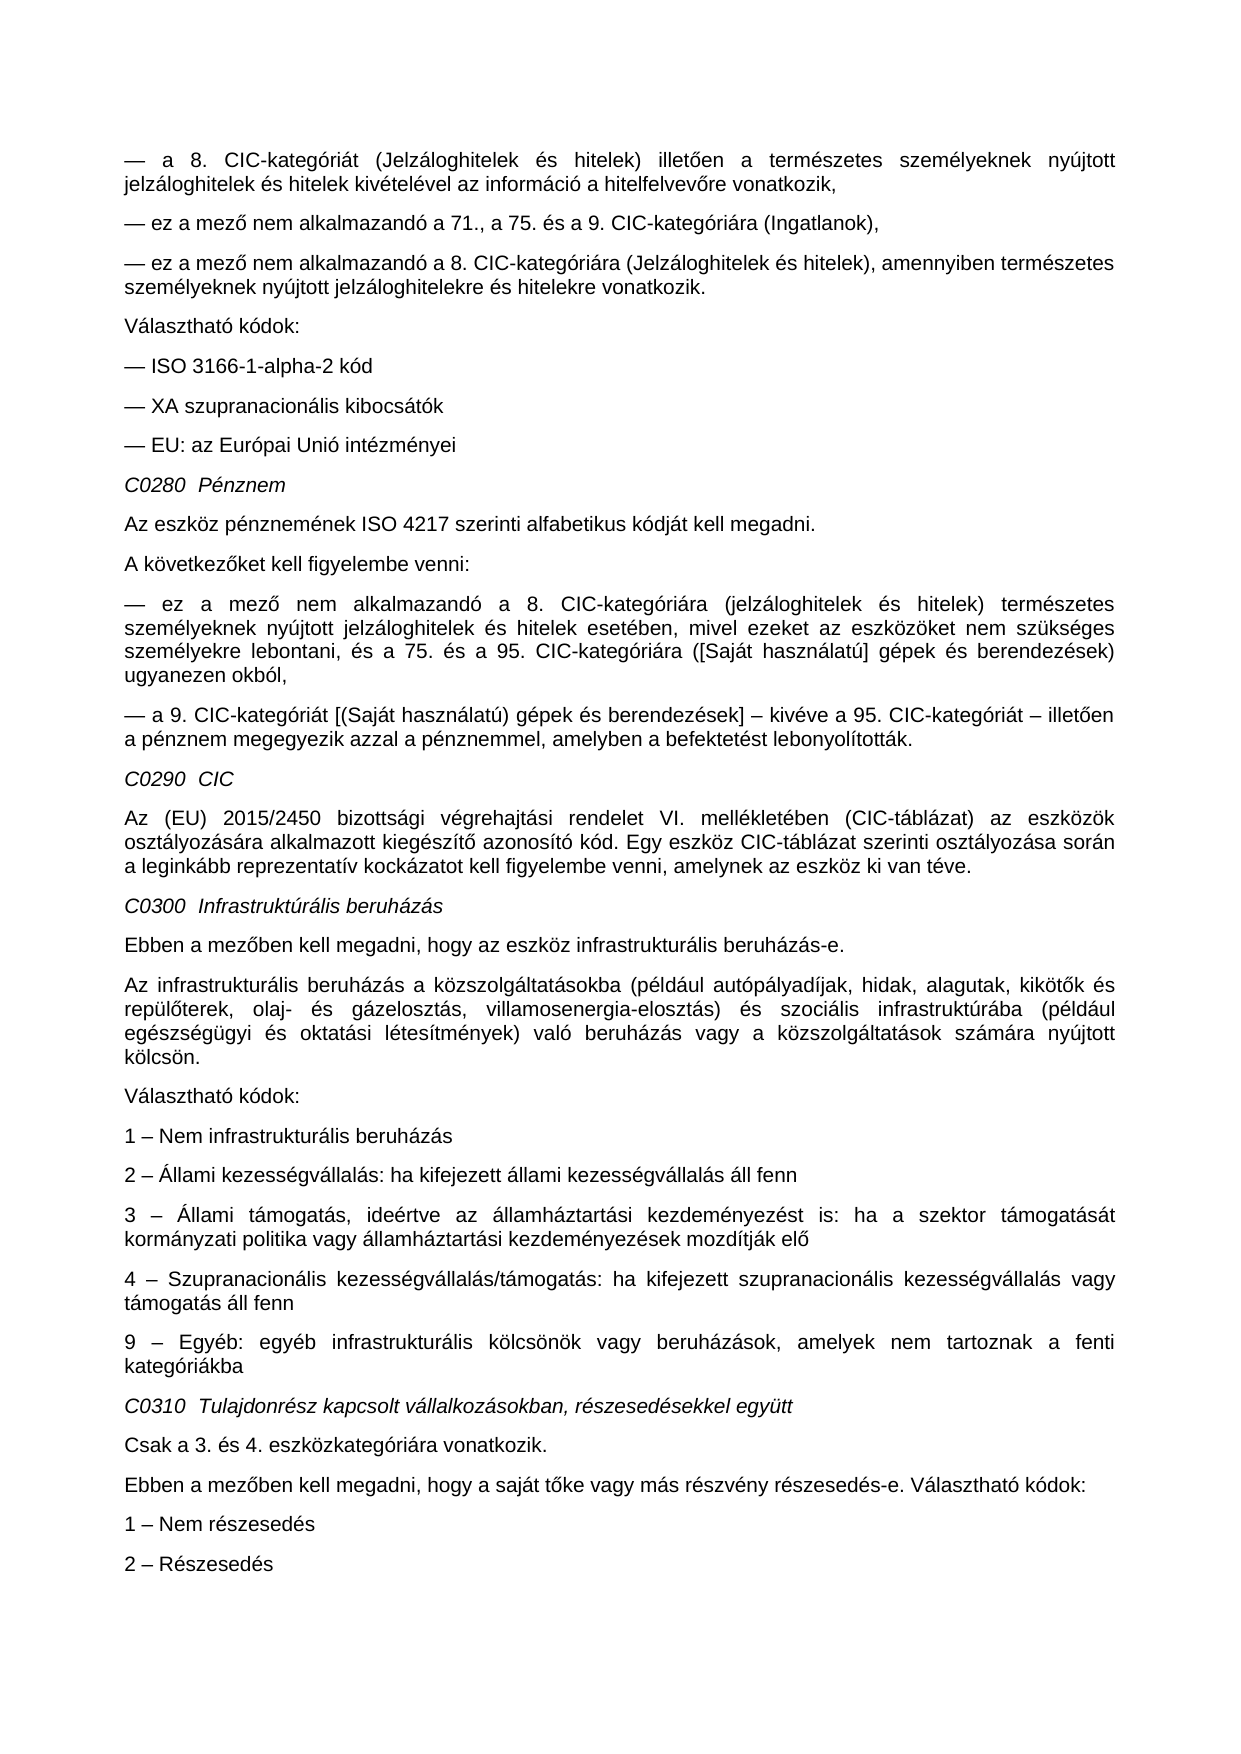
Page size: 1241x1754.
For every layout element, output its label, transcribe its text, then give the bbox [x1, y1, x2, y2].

text Csak a 3. és 4. eszközkategóriára vonatkozik. [124, 1433, 1116, 1457]
text Választható kódok: [124, 1084, 1116, 1108]
text Az eszköz pénznemének ISO 4217 szerinti alfabetikus kódját kell megadni. [124, 512, 1116, 536]
text A következőket kell figyelembe venni: [124, 552, 1116, 576]
text Az (EU) 2015/2450 bizottsági végrehajtási rendelet VI. mellékletében (CIC-táblázat) az eszközök osztályozására alkalmazott kiegészítő azonosító kód. Egy eszköz CIC-táblázat szerinti osztályozása során a leginkább reprezentatív kockázatot kell figyelembe venni, amelynek az eszköz ki van téve. [124, 806, 1116, 878]
text 4 – Szupranacionális kezességvállalás/támogatás: ha kifejezett szupranacionális kezességvállalás vagy támogatás áll fenn [124, 1266, 1116, 1314]
text C0290 CIC [124, 766, 1116, 790]
text Ebben a mezőben kell megadni, hogy az eszköz infrastrukturális beruházás-e. [124, 933, 1116, 957]
text — ez a mező nem alkalmazandó a 8. CIC-kategóriára (jelzáloghitelek és hitelek) természetes személyeknek nyújtott jelzáloghitelek és hitelek esetében, mivel ezeket az eszközöket nem szükséges személyekre lebontani, és a 75. és a 95. CIC-kategóriára ([Saját használatú] gépek és berendezések) ugyanezen okból, [124, 591, 1116, 687]
text — ISO 3166-1-alpha-2 kód [124, 354, 1116, 378]
text Ebben a mezőben kell megadni, hogy a saját tőke vagy más részvény részesedés-e. Választható kódok: [124, 1473, 1116, 1497]
text — a 8. CIC-kategóriát (Jelzáloghitelek és hitelek) illetően a természetes személyeknek nyújtott jelzáloghitelek és hitelek kivételével az információ a hitelfelvevőre vonatkozik, [124, 148, 1116, 196]
text 3 – Állami támogatás, ideértve az államháztartási kezdeményezést is: ha a szektor támogatását kormányzati politika vagy államháztartási kezdeményezések mozdítják elő [124, 1203, 1116, 1251]
text 2 – Részesedés [124, 1552, 1116, 1576]
text — ez a mező nem alkalmazandó a 71., a 75. és a 9. CIC-kategóriára (Ingatlanok), [124, 211, 1116, 235]
text 2 – Állami kezességvállalás: ha kifejezett állami kezességvállalás áll fenn [124, 1163, 1116, 1187]
text 1 – Nem részesedés [124, 1512, 1116, 1536]
text 1 – Nem infrastrukturális beruházás [124, 1124, 1116, 1148]
text Az infrastrukturális beruházás a közszolgáltatásokba (például autópályadíjak, hidak, alagutak, kikötők és repülőterek, olaj- és gázelosztás, villamosenergia-elosztás) és szociális infrastruktúrába (például egészségügyi és oktatási létesítmények) való beruházás vagy a közszolgáltatások számára nyújtott kölcsön. [124, 973, 1116, 1068]
text — ez a mező nem alkalmazandó a 8. CIC-kategóriára (Jelzáloghitelek és hitelek), amennyiben természetes személyeknek nyújtott jelzáloghitelekre és hitelekre vonatkozik. [124, 251, 1116, 299]
text — XA szupranacionális kibocsátók [124, 393, 1116, 417]
text C0300 Infrastruktúrális beruházás [124, 893, 1116, 917]
text C0280 Pénznem [124, 473, 1116, 497]
text — a 9. CIC-kategóriát [(Saját használatú) gépek és berendezések] – kivéve a 95. CIC-kategóriát – illetően a pénznem megegyezik azzal a pénznemmel, amelyben a befektetést lebonyolították. [124, 703, 1116, 751]
text Választható kódok: [124, 314, 1116, 338]
text C0310 Tulajdonrész kapcsolt vállalkozásokban, részesedésekkel együtt [124, 1393, 1116, 1417]
text 9 – Egyéb: egyéb infrastrukturális kölcsönök vagy beruházások, amelyek nem tartoznak a fenti kategóriákba [124, 1330, 1116, 1378]
text — EU: az Európai Unió intézményei [124, 433, 1116, 457]
